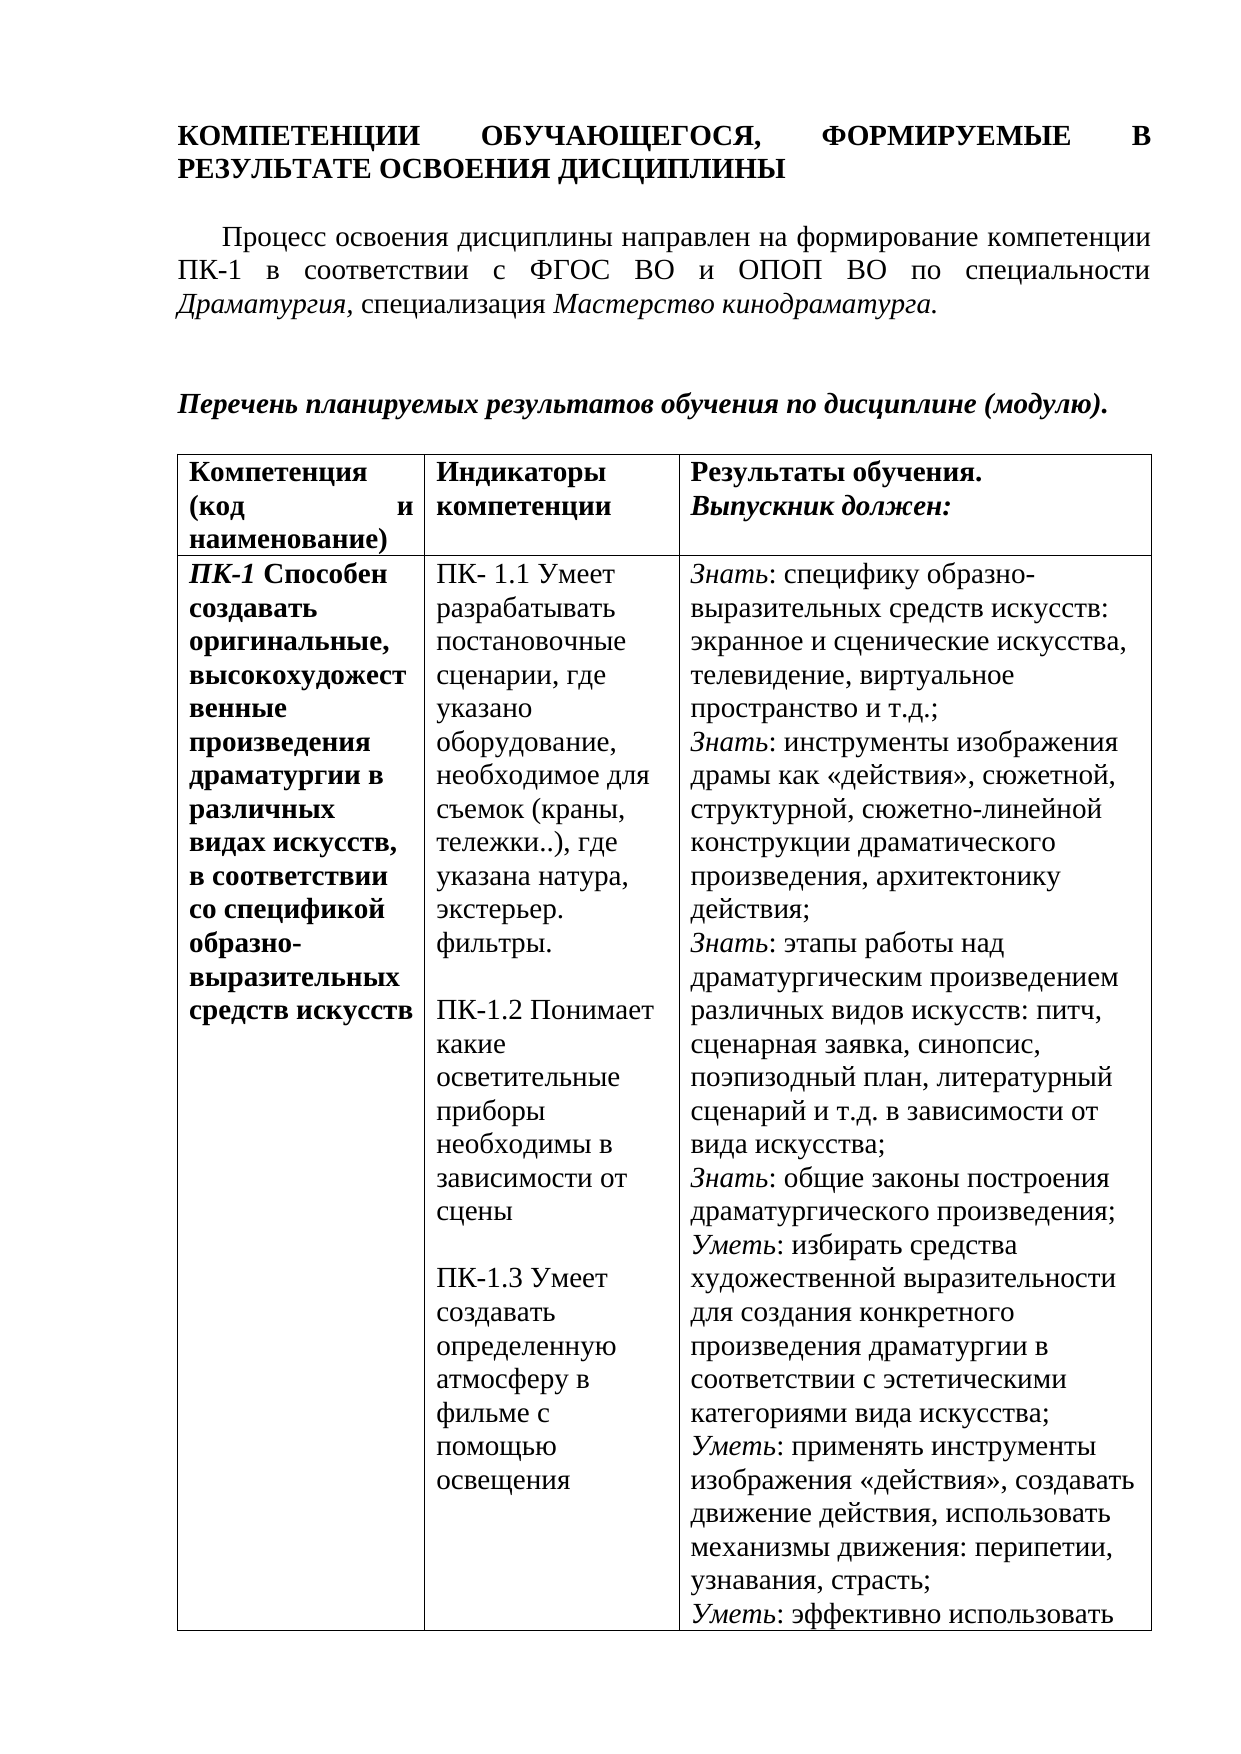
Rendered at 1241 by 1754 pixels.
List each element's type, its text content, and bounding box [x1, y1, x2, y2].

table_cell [425, 556, 679, 1629]
text Перечень планируемых результатов обучения по дисциплине (модулю). [177, 386, 1152, 420]
table_header Компетенция (код и наименование) [178, 455, 424, 555]
text КОМПЕТЕНЦИИ ОБУЧАЮЩЕГОСЯ, ФОРМИРУЕМЫЕ В РЕЗУЛЬТАТЕ ОСВОЕНИЯ ДИСЦИПЛИНЫ [177, 118, 1152, 185]
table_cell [178, 556, 424, 1629]
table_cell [680, 556, 1151, 1629]
table_header Результаты обучения. Выпускник должен: [680, 455, 1151, 555]
text Процесс освоения дисциплины направлен на формирование компетенции ПК-1 в соответствии с ФГОС ВО и ОПОП ВО по специальности Драматургия, специализация Мастерство кинодраматурга. [177, 219, 1152, 319]
table_header Индикаторы компетенции [425, 455, 679, 555]
